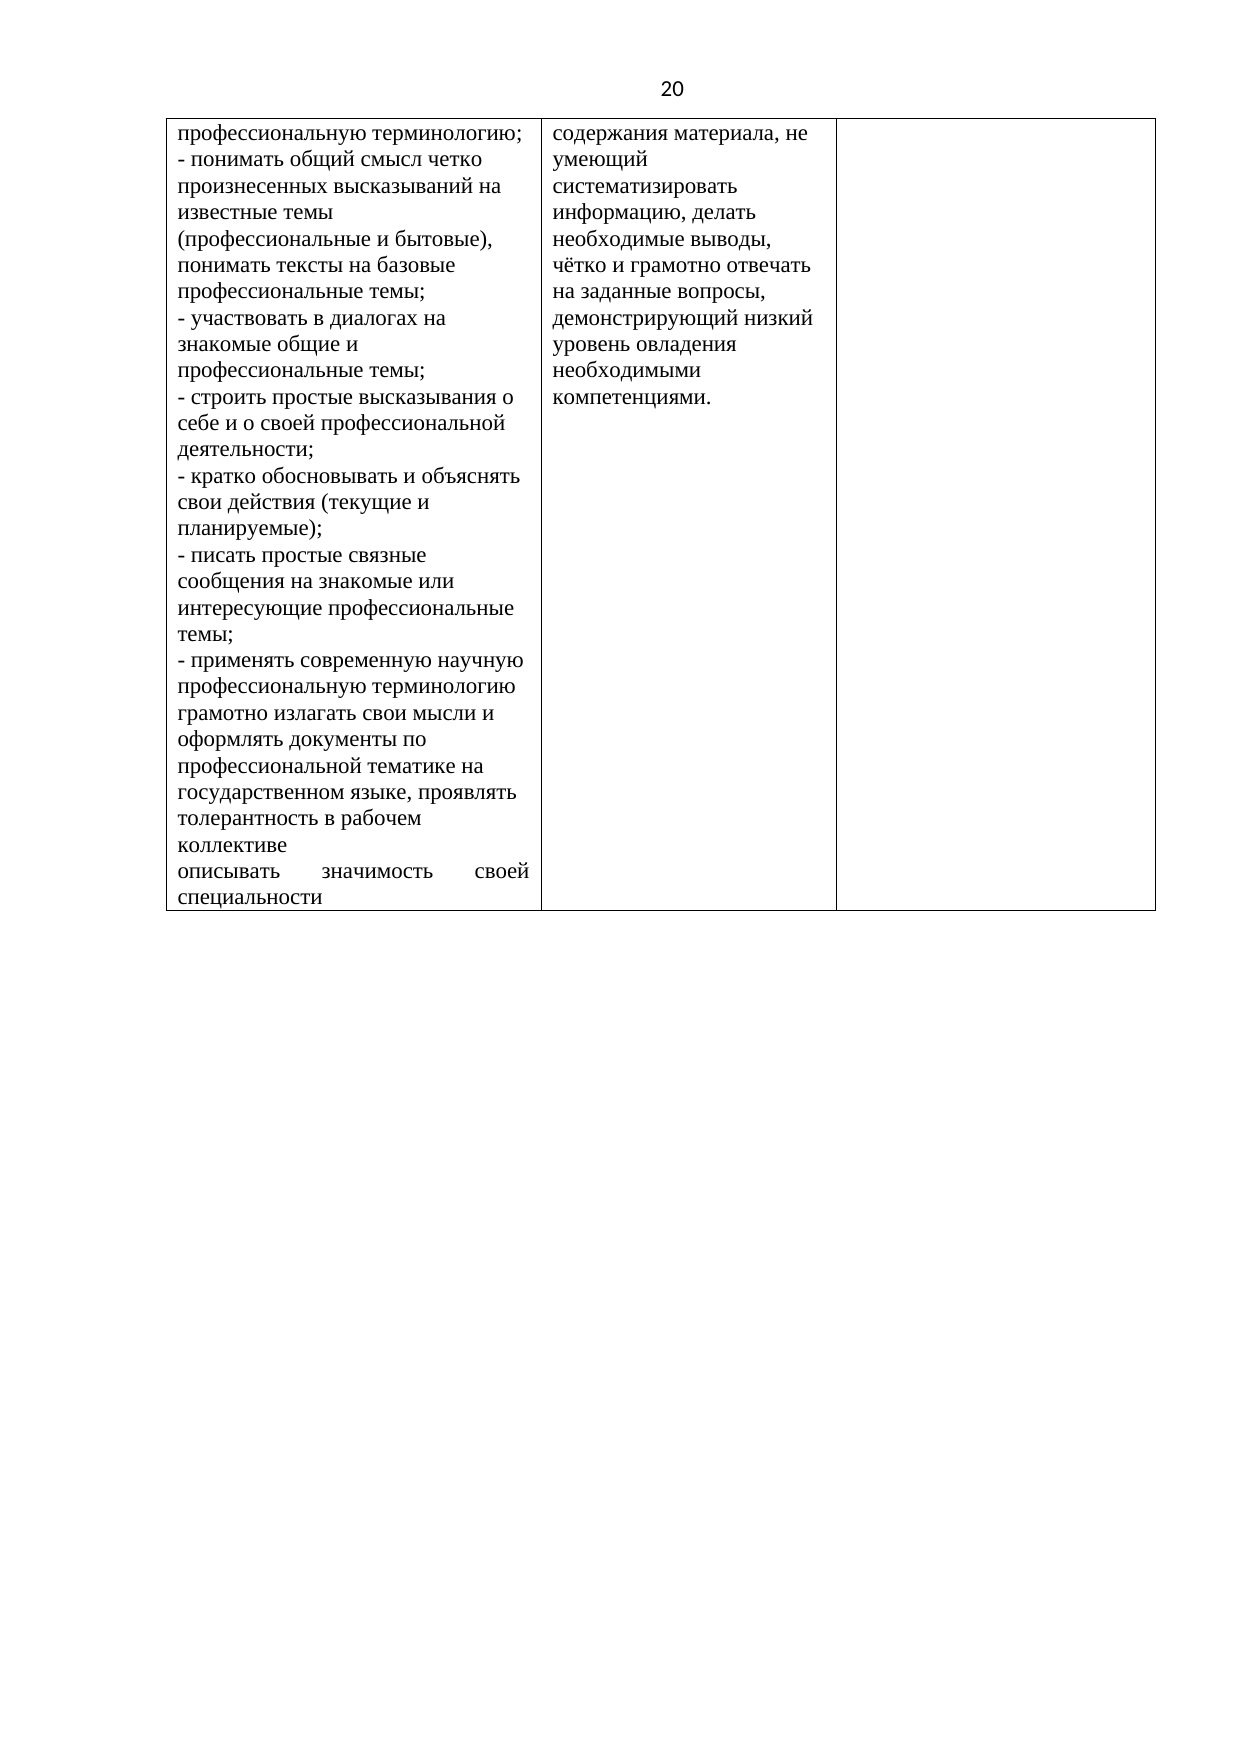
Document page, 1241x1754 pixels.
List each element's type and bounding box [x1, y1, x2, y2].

table_cell [167, 119, 541, 910]
table_cell [837, 119, 1155, 910]
table_cell [542, 119, 836, 910]
